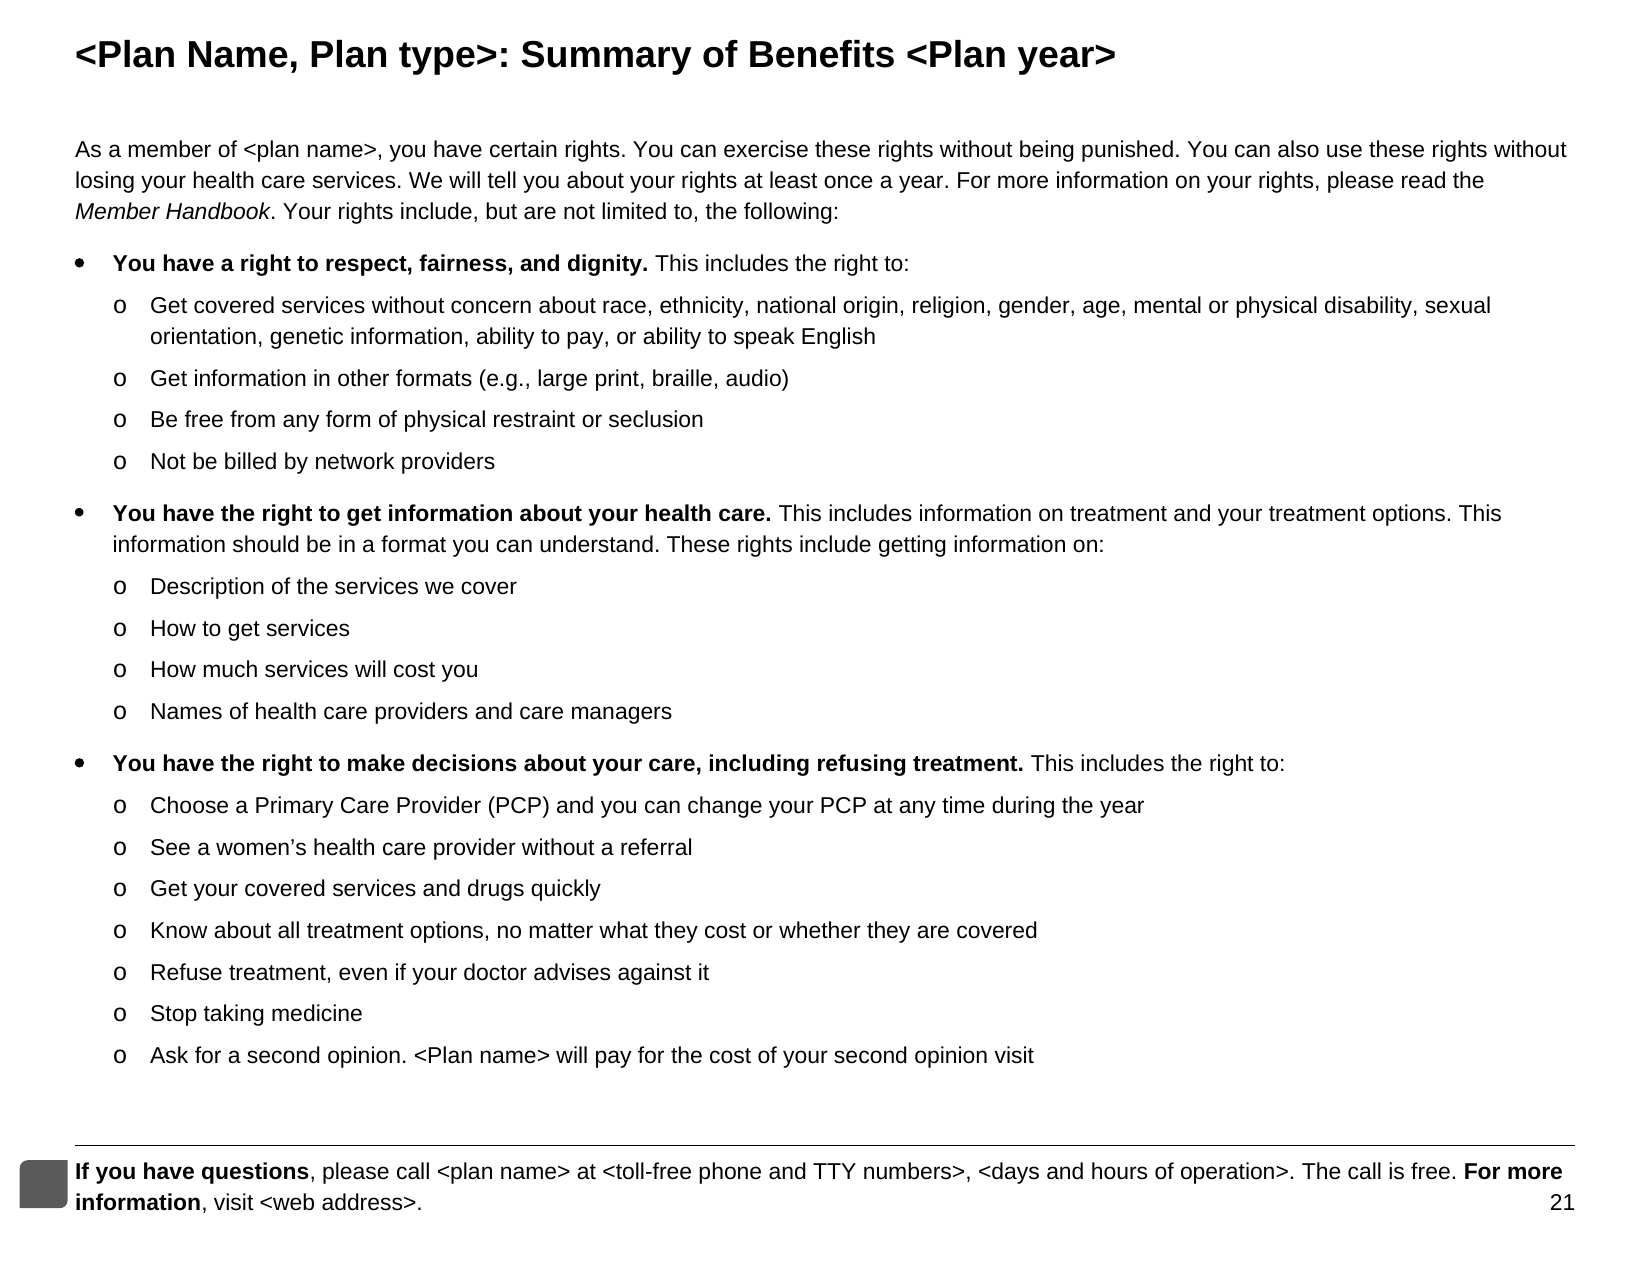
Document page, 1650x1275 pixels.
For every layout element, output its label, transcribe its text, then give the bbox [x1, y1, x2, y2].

list How much services will cost you [112, 653, 1537, 684]
list Stop taking medicine [112, 997, 1537, 1028]
list See a women’s health care provider without a referral [112, 830, 1537, 861]
list Not be billed by network providers [112, 444, 1537, 476]
list Get your covered services and drugs quickly [112, 872, 1537, 903]
list Choose a Primary Care Provider (PCP) and you can change your PCP at any time during the year [112, 788, 1537, 819]
list Refuse treatment, even if your doctor advises against it [112, 955, 1537, 986]
list Get covered services without concern about race, ethnicity, national origin, religion, gender, age, mental or physical disability, sexual orientation, genetic information, ability to pay, or ability to speak English [112, 288, 1537, 351]
list Get information in other formats (e.g., large print, braille, audio) [112, 361, 1537, 392]
list Know about all treatment options, no matter what they cost or whether they are covered [112, 913, 1537, 944]
list You have a right to respect, fairness, and dignity. This includes the right to: [75, 247, 1537, 278]
text As a member of <plan name>, you have certain rights. You can exercise these rights without being punished. You can also use these rights without losing your health care services. We will tell you about your rights at least once a year. For more information on your rights, please read the Member Handbook. Your rights include, but are not limited to, the following: [75, 132, 1575, 226]
list You have the right to make decisions about your care, including refusing treatment. This includes the right to: [75, 747, 1537, 778]
list Description of the services we cover [112, 569, 1537, 601]
list Names of health care providers and care managers [112, 694, 1537, 726]
list Be free from any form of physical restraint or seclusion [112, 403, 1537, 434]
list Ask for a second opinion. <Plan name> will pay for the cost of your second opinion visit [112, 1038, 1537, 1069]
list How to get services [112, 611, 1537, 642]
list You have the right to get information about your health care. This includes information on treatment and your treatment options. This information should be in a format you can understand. These rights include getting information on: [75, 497, 1537, 559]
